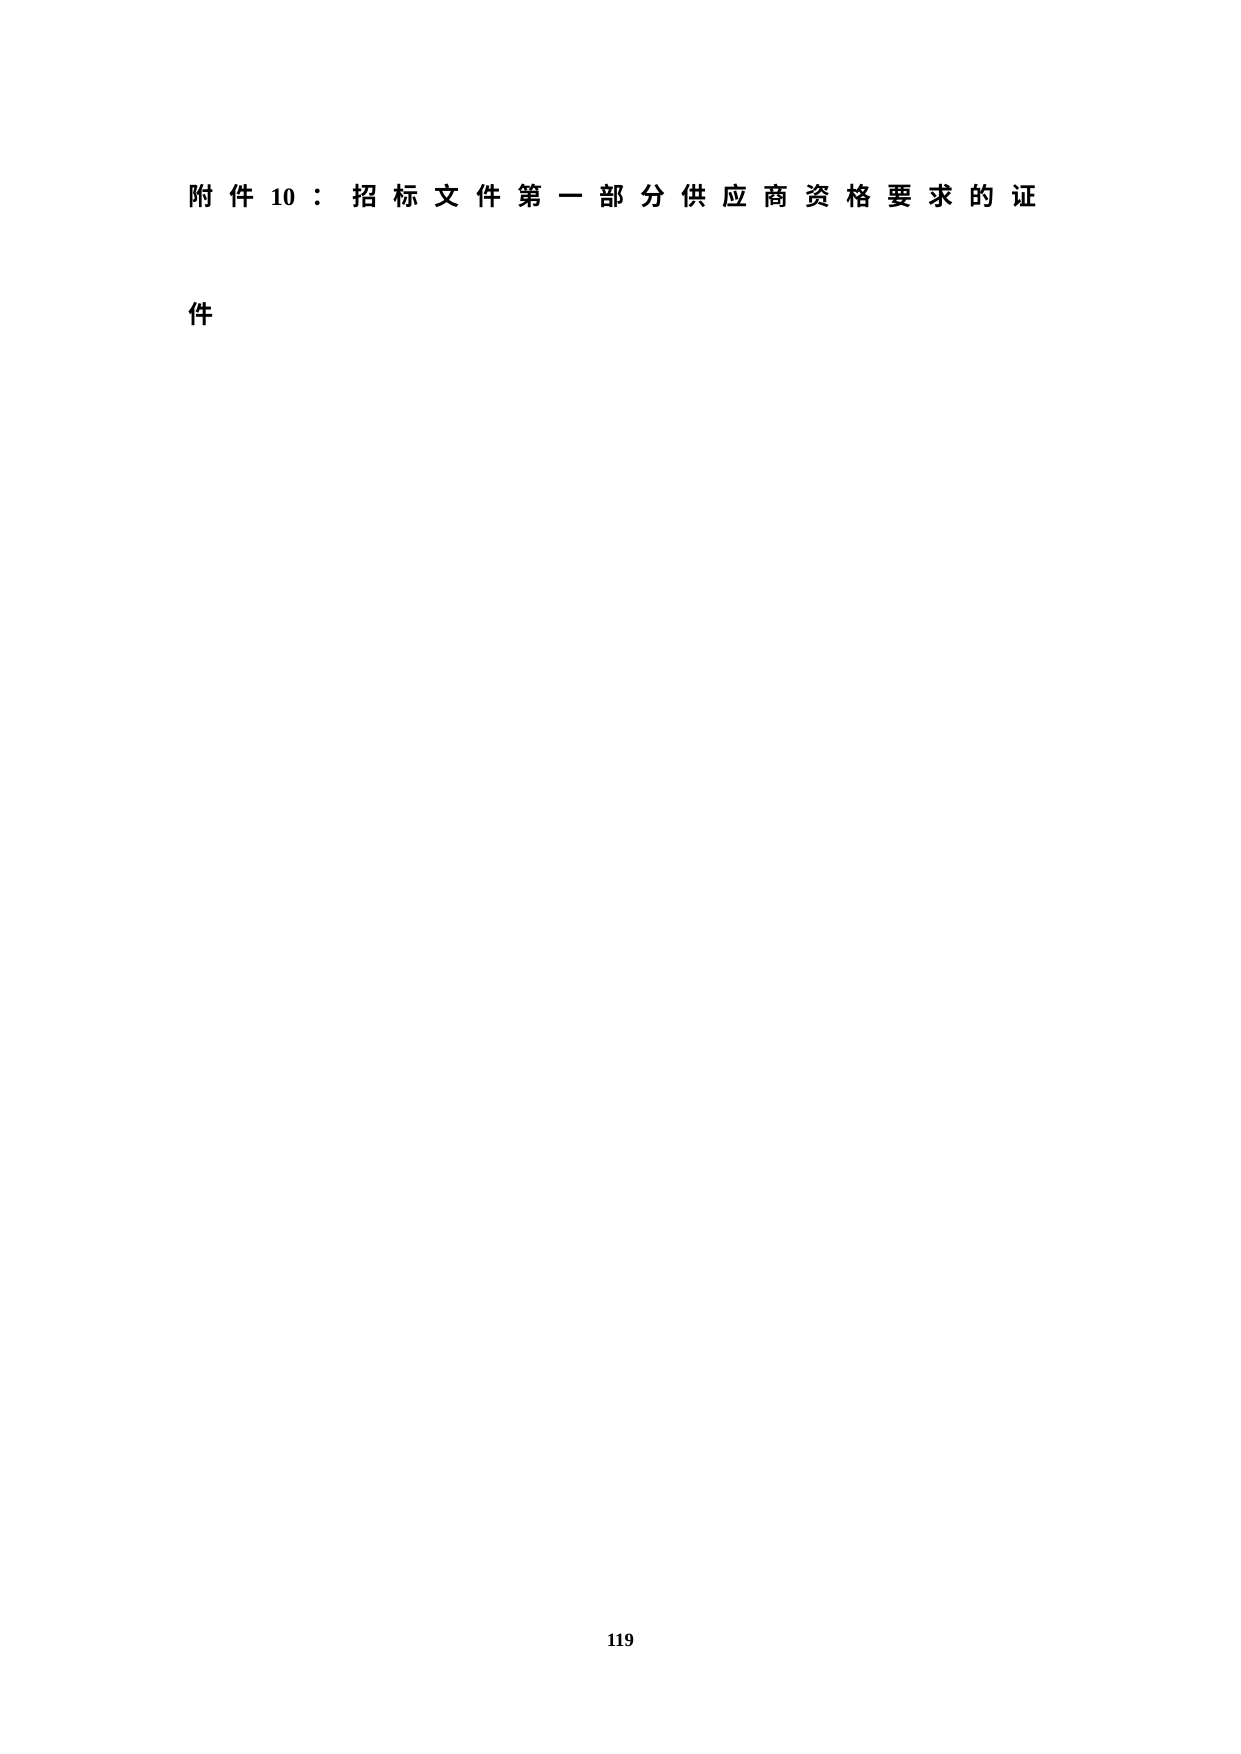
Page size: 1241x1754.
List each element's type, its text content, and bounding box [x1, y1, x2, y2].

text 附件10：招标文件第一部分供应商资格要求的证件 [188, 164, 1052, 343]
